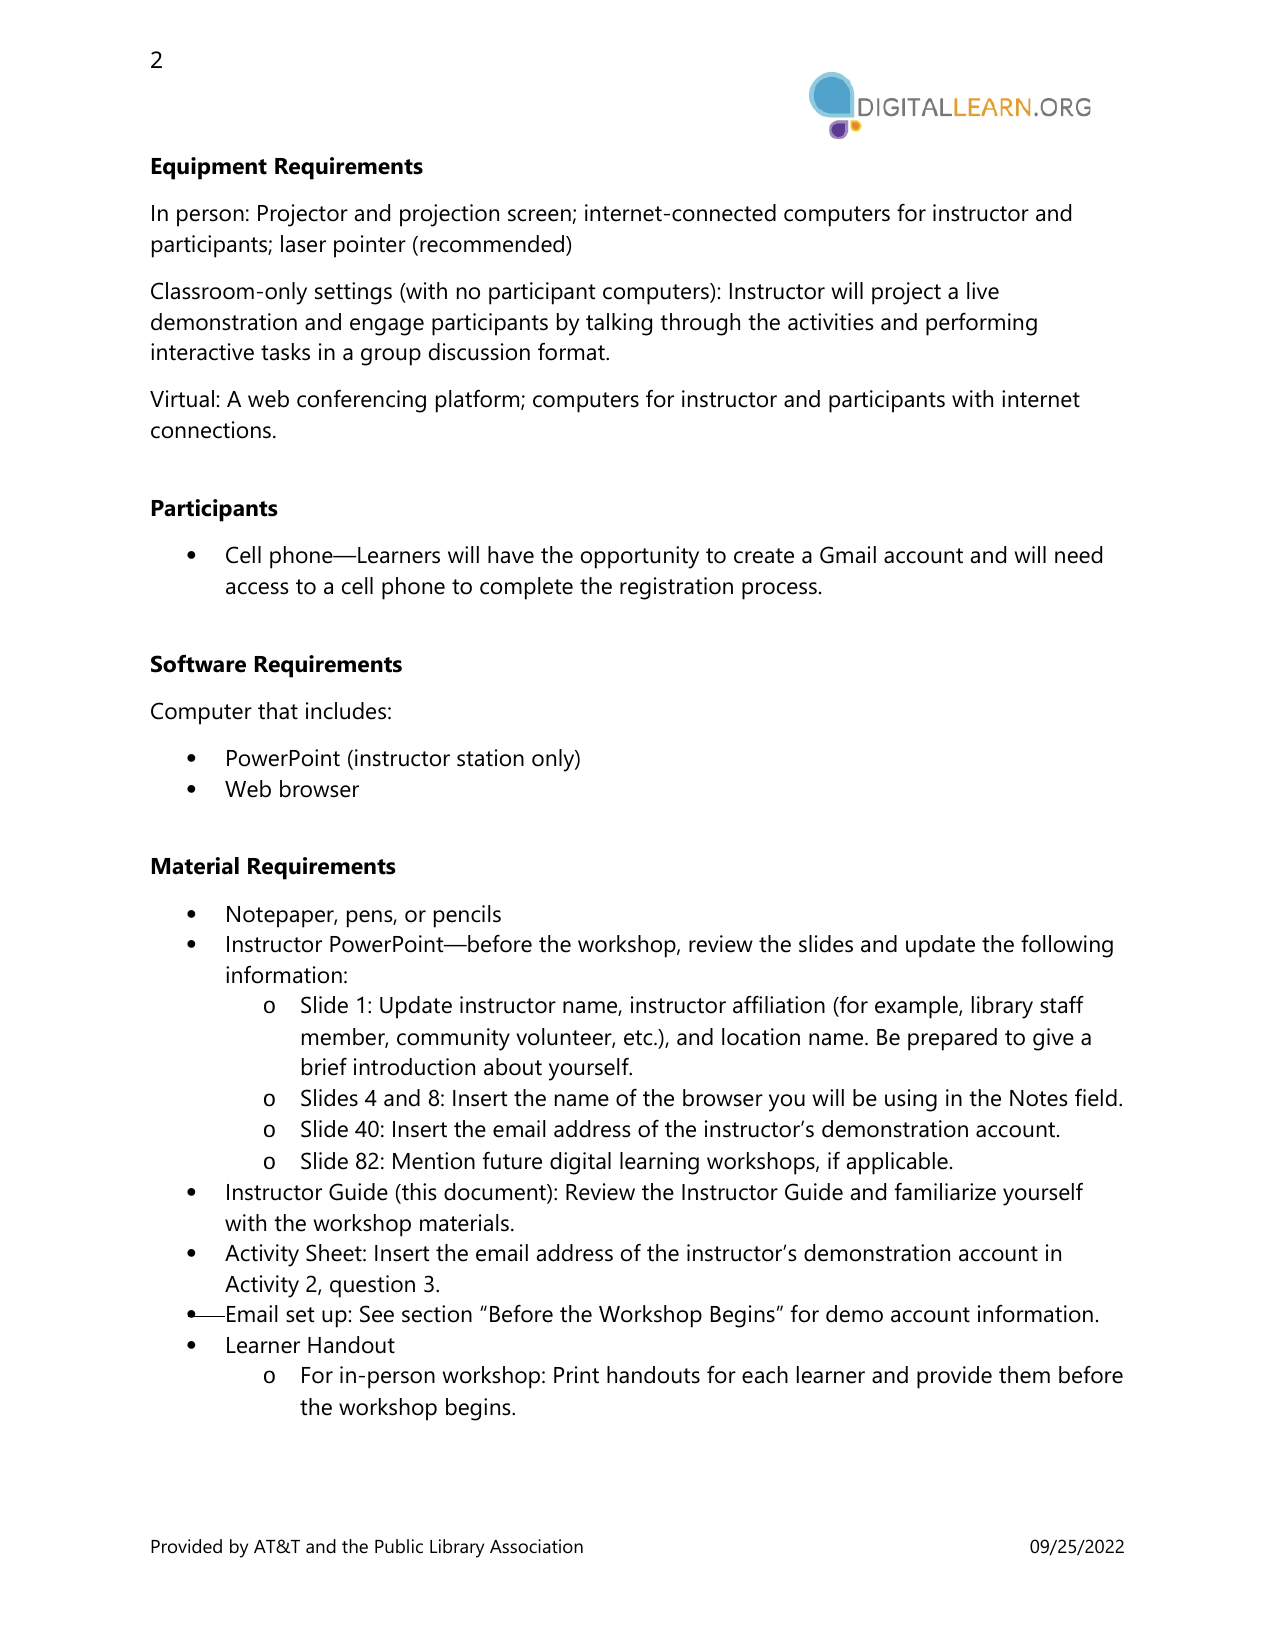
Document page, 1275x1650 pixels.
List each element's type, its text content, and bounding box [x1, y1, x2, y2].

text Equipment Requirements [150, 150, 1125, 181]
list PowerPoint (instructor station only) [187, 742, 1125, 772]
text Software Requirements [150, 647, 1125, 678]
list Notepaper, pens, or pencils [187, 897, 1125, 928]
list Slide 82: Mention future digital learning workshops, if applicable. [262, 1144, 1125, 1176]
list Slide 1: Update instructor name, instructor affiliation (for example, library staff member, community volunteer, etc.), and location name. Be prepared to give a brief introduction about yourself. [262, 989, 1125, 1081]
text Material Requirements [150, 850, 1125, 881]
list Instructor Guide (this document): Review the Instructor Guide and familiarize yourself with the workshop materials. [187, 1176, 1125, 1237]
list Email set up: See section “Before the Workshop Begins” for demo account information. [187, 1298, 1125, 1329]
text Participants [150, 492, 1125, 523]
text Virtual: A web conferencing platform; computers for instructor and participants with internet connections. [150, 383, 1125, 475]
picture [809, 72, 1091, 139]
list Learner Handout [187, 1329, 1125, 1359]
text In person: Projector and projection screen; internet-connected computers for instructor and participants; laser pointer (recommended) [150, 197, 1125, 258]
list Activity Sheet: Insert the email address of the instructor’s demonstration account in Activity 2, question 3. [187, 1237, 1125, 1298]
list Web browser [187, 772, 1125, 803]
list Slides 4 and 8: Insert the name of the browser you will be using in the Notes field. [262, 1081, 1125, 1113]
text Computer that includes: [150, 695, 1125, 725]
list For in-person workshop: Print handouts for each learner and provide them before the workshop begins. [262, 1359, 1125, 1421]
text Classroom-only settings (with no participant computers): Instructor will project a live demonstration and engage participants by talking through the activities and performing interactive tasks in a group discussion format. [150, 275, 1125, 366]
list Slide 40: Insert the email address of the instructor’s demonstration account. [262, 1113, 1125, 1144]
list Instructor PowerPoint—before the workshop, review the slides and update the following information: [187, 928, 1125, 989]
list Cell phone—Learners will have the opportunity to create a Gmail account and will need access to a cell phone to complete the registration process. [187, 539, 1125, 600]
